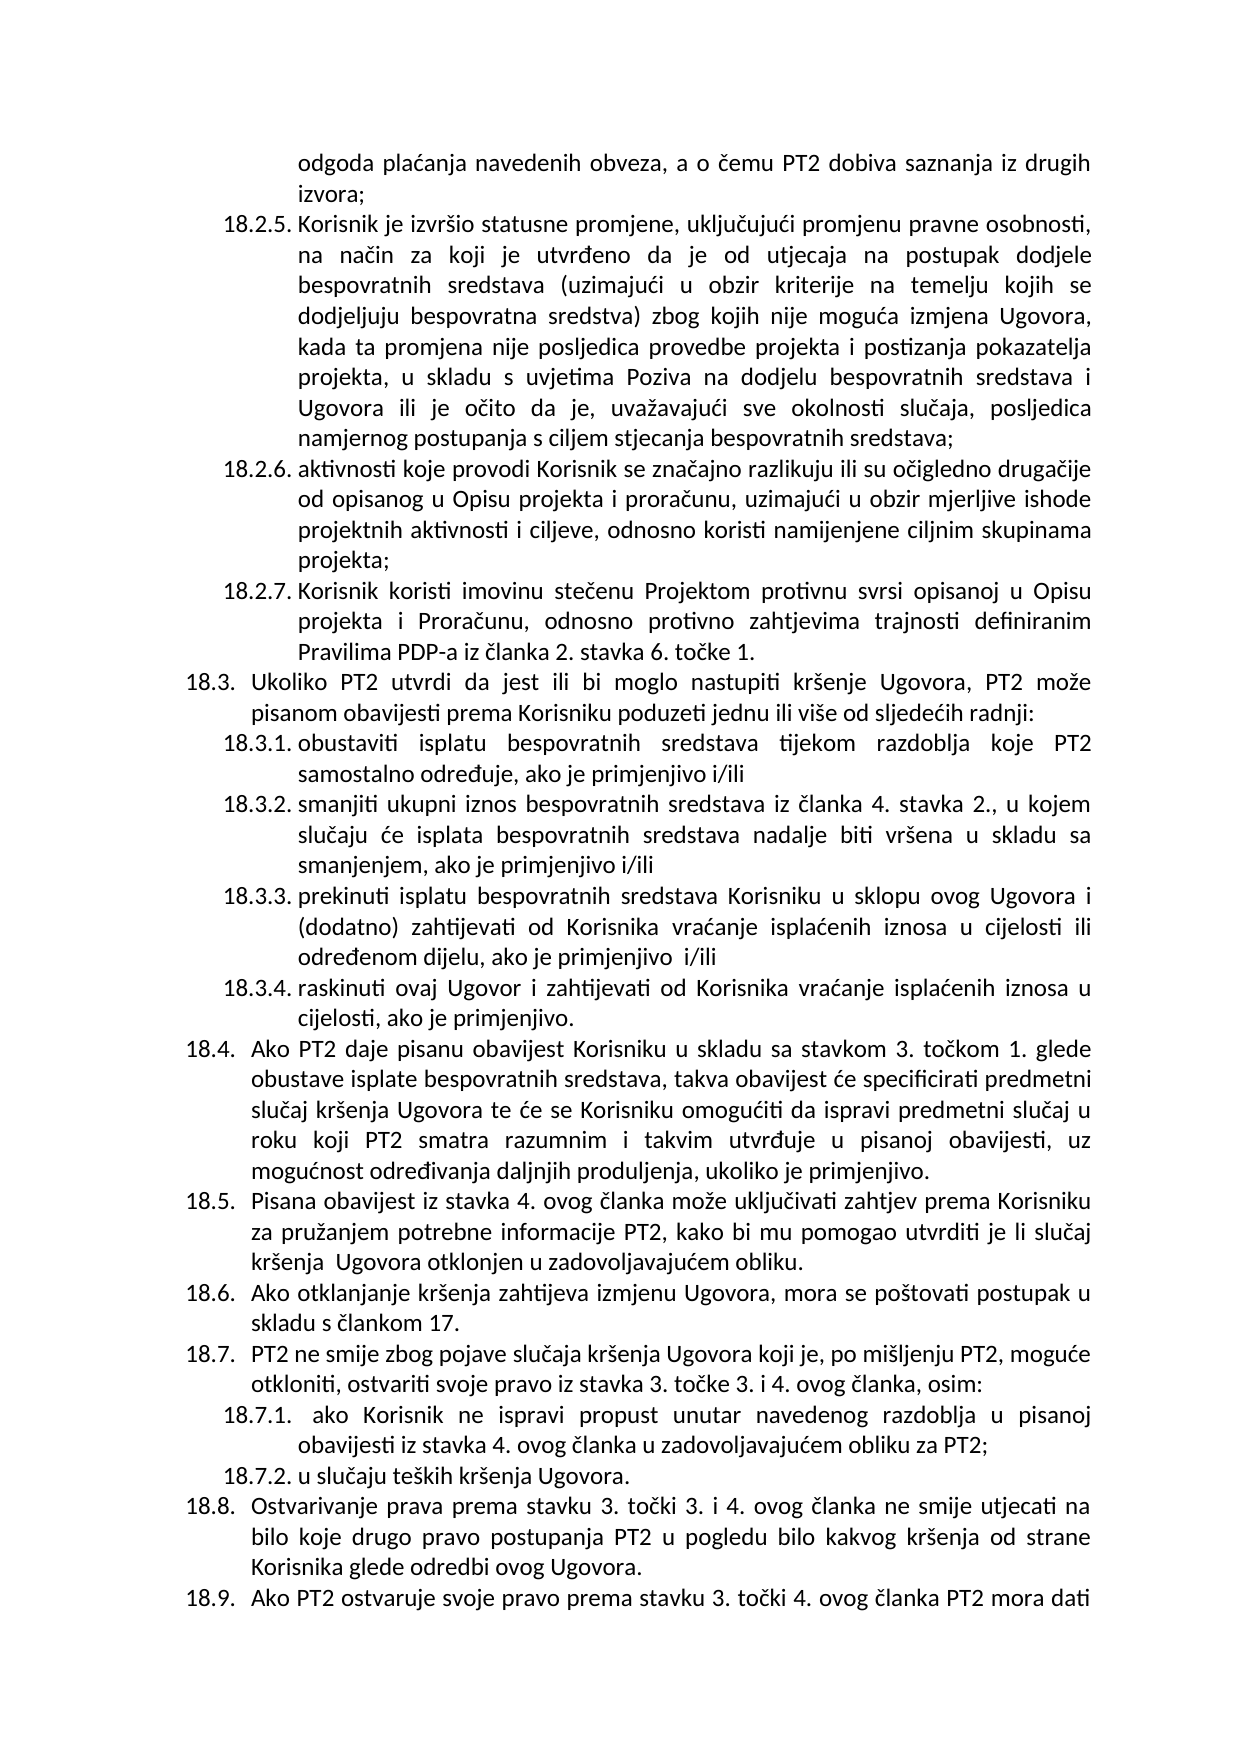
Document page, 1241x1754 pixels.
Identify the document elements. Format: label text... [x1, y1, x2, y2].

list smanjiti ukupni iznos bespovratnih sredstava iz članka 4. stavka 2., u kojem slučaju će isplata bespovratnih sredstava nadalje biti vršena u skladu sa smanjenjem, ako je primjenjivo i/ili [223, 788, 1093, 880]
list aktivnosti koje provodi Korisnik se značajno razlikuju ili su očigledno drugačije od opisanog u Opisu projekta i proračunu, uzimajući u obzir mjerljive ishode projektnih aktivnosti i ciljeve, odnosno koristi namijenjene ciljnim skupinama projekta; [223, 453, 1093, 575]
list u slučaju teških kršenja Ugovora. [223, 1460, 1093, 1491]
list prekinuti isplatu bespovratnih sredstava Korisniku u sklopu ovog Ugovora i (dodatno) zahtijevati od Korisnika vraćanje isplaćenih iznosa u cijelosti ili određenom dijelu, ako je primjenjivo i/ili [223, 880, 1093, 972]
list Ako otklanjanje kršenja zahtijeva izmjenu Ugovora, mora se poštovati postupak u skladu s člankom 17. [185, 1277, 1093, 1338]
list Ako PT2 daje pisanu obavijest Korisniku u skladu sa stavkom 3. točkom 1. glede obustave isplate bespovratnih sredstava, takva obavijest će specificirati predmetni slučaj kršenja Ugovora te će se Korisniku omogućiti da ispravi predmetni slučaj u roku koji PT2 smatra razumnim i takvim utvrđuje u pisanoj obavijesti, uz mogućnost određivanja daljnjih produljenja, ukoliko je primjenjivo. [185, 1033, 1093, 1185]
list Korisnik koristi imovinu stečenu Projektom protivnu svrsi opisanoj u Opisu projekta i Proračunu, odnosno protivno zahtjevima trajnosti definiranim Pravilima PDP-a iz članka 2. stavka 6. točke 1. [223, 575, 1093, 666]
list Korisnik je izvršio statusne promjene, uključujući promjenu pravne osobnosti, na način za koji je utvrđeno da je od utjecaja na postupak dodjele bespovratnih sredstava (uzimajući u obzir kriterije na temelju kojih se dodjeljuju bespovratna sredstva) zbog kojih nije moguća izmjena Ugovora, kada ta promjena nije posljedica provedbe projekta i postizanja pokazatelja projekta, u skladu s uvjetima Poziva na dodjelu bespovratnih sredstava i Ugovora ili je očito da je, uvažavajući sve okolnosti slučaja, posljedica namjernog postupanja s ciljem stjecanja bespovratnih sredstava; [223, 209, 1093, 453]
list Pisana obavijest iz stavka 4. ovog članka može uključivati zahtjev prema Korisniku za pružanjem potrebne informacije PT2, kako bi mu pomogao utvrditi je li slučaj kršenja Ugovora otklonjen u zadovoljavajućem obliku. [185, 1185, 1093, 1277]
list obustaviti isplatu bespovratnih sredstava tijekom razdoblja koje PT2 samostalno određuje, ako je primjenjivo i/ili [223, 727, 1093, 788]
list raskinuti ovaj Ugovor i zahtijevati od Korisnika vraćanje isplaćenih iznosa u cijelosti, ako je primjenjivo. [223, 972, 1093, 1033]
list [223, 148, 1093, 209]
list PT2 ne smije zbog pojave slučaja kršenja Ugovora koji je, po mišljenju PT2, moguće otkloniti, ostvariti svoje pravo iz stavka 3. točke 3. i 4. ovog članka, osim: [185, 1338, 1093, 1399]
list Ukoliko PT2 utvrdi da jest ili bi moglo nastupiti kršenje Ugovora, PT2 može pisanom obavijesti prema Korisniku poduzeti jednu ili više od sljedećih radnji: [185, 666, 1093, 727]
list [185, 1582, 1093, 1613]
list ako Korisnik ne ispravi propust unutar navedenog razdoblja u pisanoj obavijesti iz stavka 4. ovog članka u zadovoljavajućem obliku za PT2; [223, 1399, 1093, 1460]
list Ostvarivanje prava prema stavku 3. točki 3. i 4. ovog članka ne smije utjecati na bilo koje drugo pravo postupanja PT2 u pogledu bilo kakvog kršenja od strane Korisnika glede odredbi ovog Ugovora. [185, 1491, 1093, 1582]
